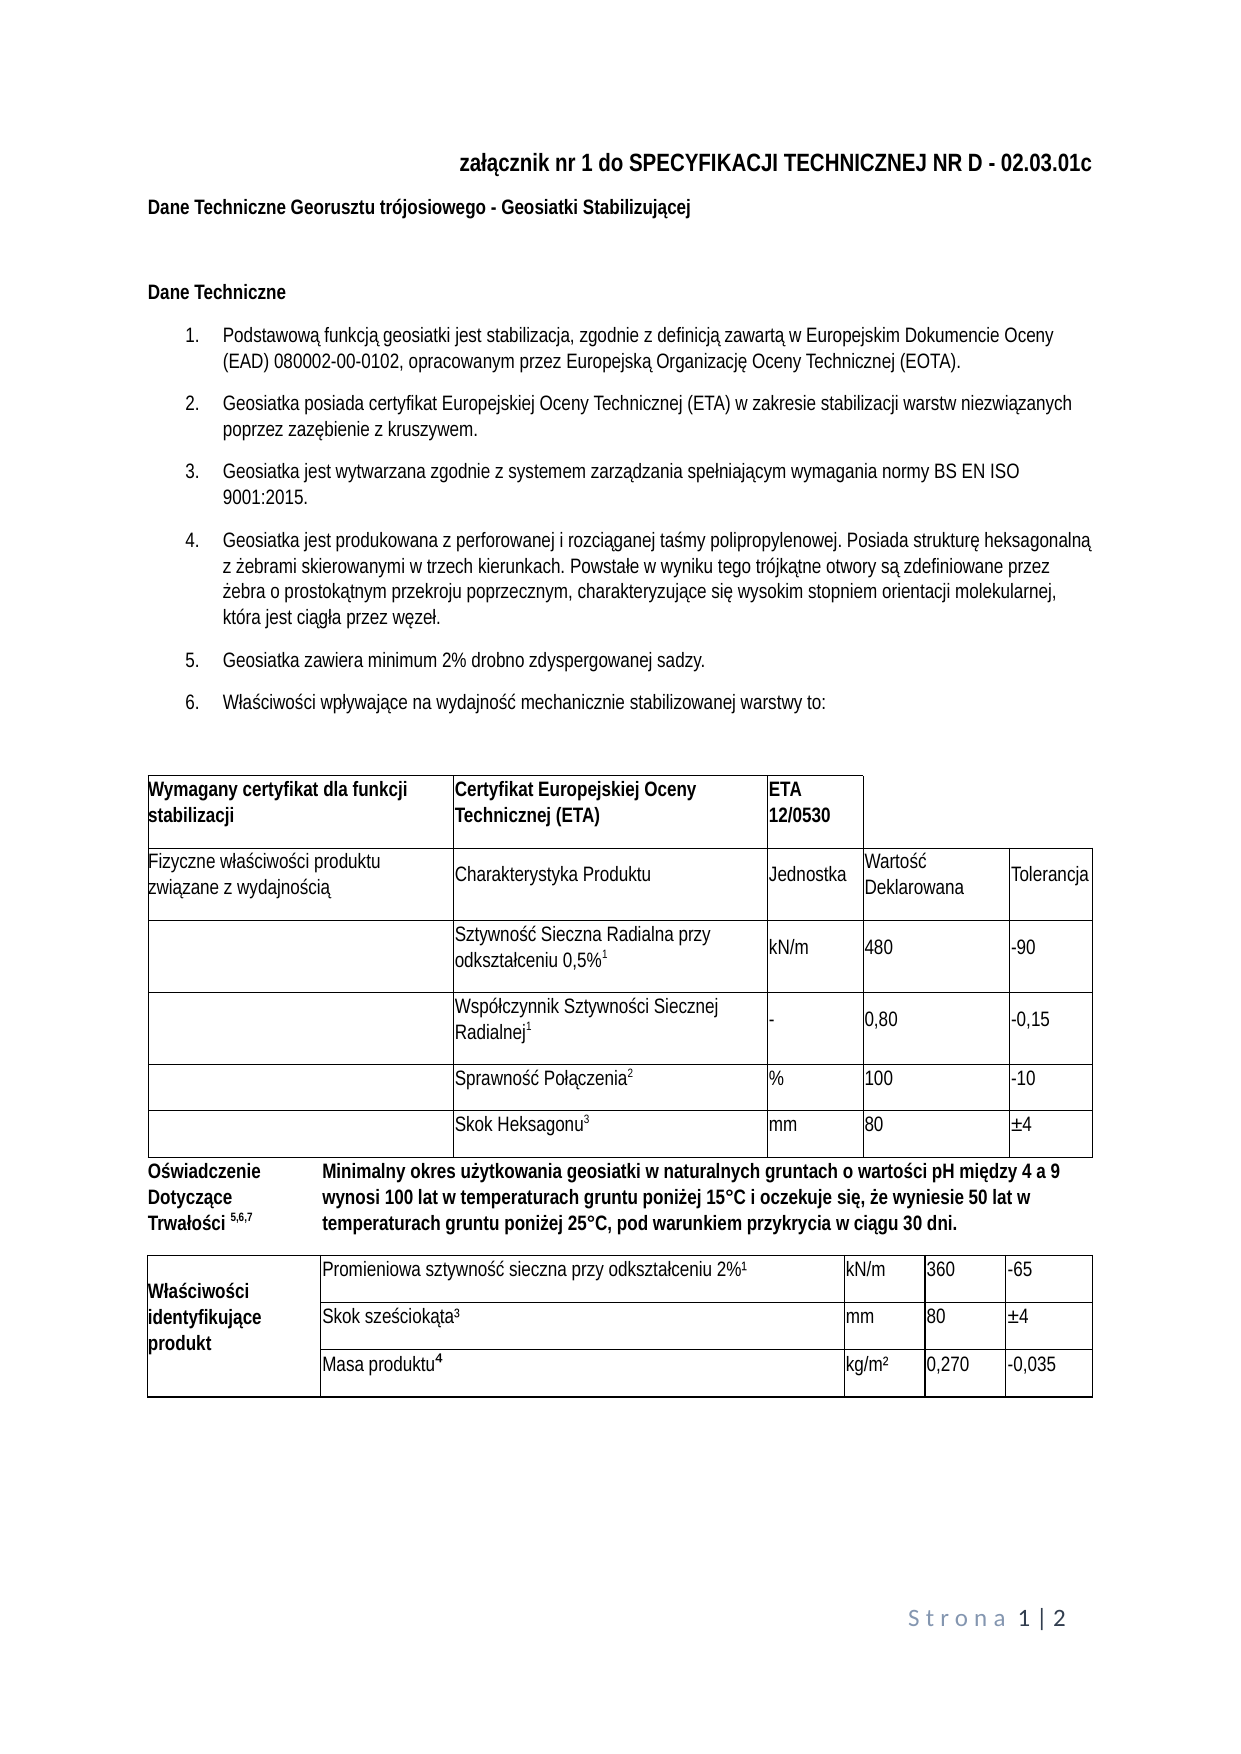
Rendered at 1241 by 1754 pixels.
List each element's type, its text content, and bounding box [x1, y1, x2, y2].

table_cell mm [845, 1303, 924, 1348]
table_cell 480 [864, 921, 1009, 992]
table_cell kg/m² [845, 1350, 924, 1396]
table_cell Tolerancja [1010, 849, 1092, 919]
table_cell Skok sześciokąta³ [321, 1303, 844, 1348]
table_cell Właściwości identyfikujące produkt [148, 1256, 320, 1396]
table_cell -0,15 [1010, 993, 1092, 1064]
table_cell -10 [1010, 1065, 1092, 1110]
table_cell Sztywność Sieczna Radialna przy odkształceniu 0,5%1 [454, 921, 767, 992]
table_cell 80 [864, 1111, 1009, 1157]
table_header Minimalny okres użytkowania geosiatki w naturalnych gruntach o wartości pH między 4 a 9 wynosi 100 lat w temperaturach gruntu poniżej 15°C i oczekuje się, że wyniesie 50 lat w temperaturach gruntu poniżej 25°C, pod warunkiem przykrycia w ciągu 30 dni. [321, 1158, 1093, 1255]
table_cell Masa produktu⁴ [321, 1350, 844, 1396]
table_header Wymagany certyfikat dla funkcji stabilizacji [149, 776, 453, 847]
table_cell 100 [864, 1065, 1009, 1110]
table_cell ±4 [1010, 1111, 1092, 1157]
table_cell [149, 993, 453, 1064]
table_cell 360 [926, 1256, 1005, 1302]
list Geosiatka zawiera minimum 2% drobno zdyspergowanej sadzy. [185, 648, 1093, 672]
list Podstawową funkcją geosiatki jest stabilizacja, zgodnie z definicją zawartą w Europejskim Dokumencie Oceny (EAD) 080002-00-0102, opracowanym przez Europejską Organizację Oceny Technicznej (EOTA). [185, 323, 1093, 372]
table_cell [149, 921, 453, 992]
table_cell 80 [926, 1303, 1005, 1348]
table_header Oświadczenie Dotyczące Trwałości 5,6,7 [148, 1158, 321, 1255]
table_cell Współczynnik Sztywności Siecznej Radialnej1 [454, 993, 767, 1064]
text Dane Techniczne Georusztu trójosiowego - Geosiatki Stabilizującej [148, 195, 1093, 219]
table_cell 0,270 [926, 1350, 1005, 1396]
table_cell kN/m [768, 921, 863, 992]
table_cell Charakterystyka Produktu [454, 849, 767, 919]
table_cell mm [768, 1111, 863, 1157]
table_header ETA 12/0530 [768, 776, 863, 847]
table_cell % [768, 1065, 863, 1110]
list Geosiatka jest produkowana z perforowanej i rozciąganej taśmy polipropylenowej. Posiada strukturę heksagonalną z żebrami skierowanymi w trzech kierunkach. Powstałe w wyniku tego trójkątne otwory są zdefiniowane przez żebra o prostokątnym przekroju poprzecznym, charakteryzujące się wysokim stopniem orientacji molekularnej, która jest ciągła przez węzeł. [185, 528, 1093, 629]
table_header Certyfikat Europejskiej Oceny Technicznej (ETA) [454, 776, 767, 847]
table_cell 0,80 [864, 993, 1009, 1064]
table_cell [149, 1111, 453, 1157]
table_cell ±4 [1006, 1303, 1092, 1348]
text Dane Techniczne [148, 280, 1093, 304]
table_cell -90 [1010, 921, 1092, 992]
table_cell Sprawność Połączenia2 [454, 1065, 767, 1110]
table_cell Fizyczne właściwości produktu związane z wydajnością [149, 849, 453, 919]
table_cell -65 [1006, 1256, 1092, 1302]
list Geosiatka jest wytwarzana zgodnie z systemem zarządzania spełniającym wymagania normy BS EN ISO 9001:2015. [185, 459, 1093, 509]
table_cell Skok Heksagonu3 [454, 1111, 767, 1157]
list Właściwości wpływające na wydajność mechanicznie stabilizowanej warstwy to: [185, 690, 1093, 714]
table_cell -0,035 [1006, 1350, 1092, 1396]
text załącznik nr 1 do SPECYFIKACJI TECHNICZNEJ NR D - 02.03.01c [148, 148, 1093, 176]
list Geosiatka posiada certyfikat Europejskiej Oceny Technicznej (ETA) w zakresie stabilizacji warstw niezwiązanych poprzez zazębienie z kruszywem. [185, 391, 1093, 441]
table_cell - [768, 993, 863, 1064]
table_cell Promieniowa sztywność sieczna przy odkształceniu 2%¹ [321, 1256, 844, 1302]
table_cell [149, 1065, 453, 1110]
table_cell kN/m [845, 1256, 924, 1302]
table_cell Wartość Deklarowana [864, 849, 1009, 919]
table_cell Jednostka [768, 849, 863, 919]
